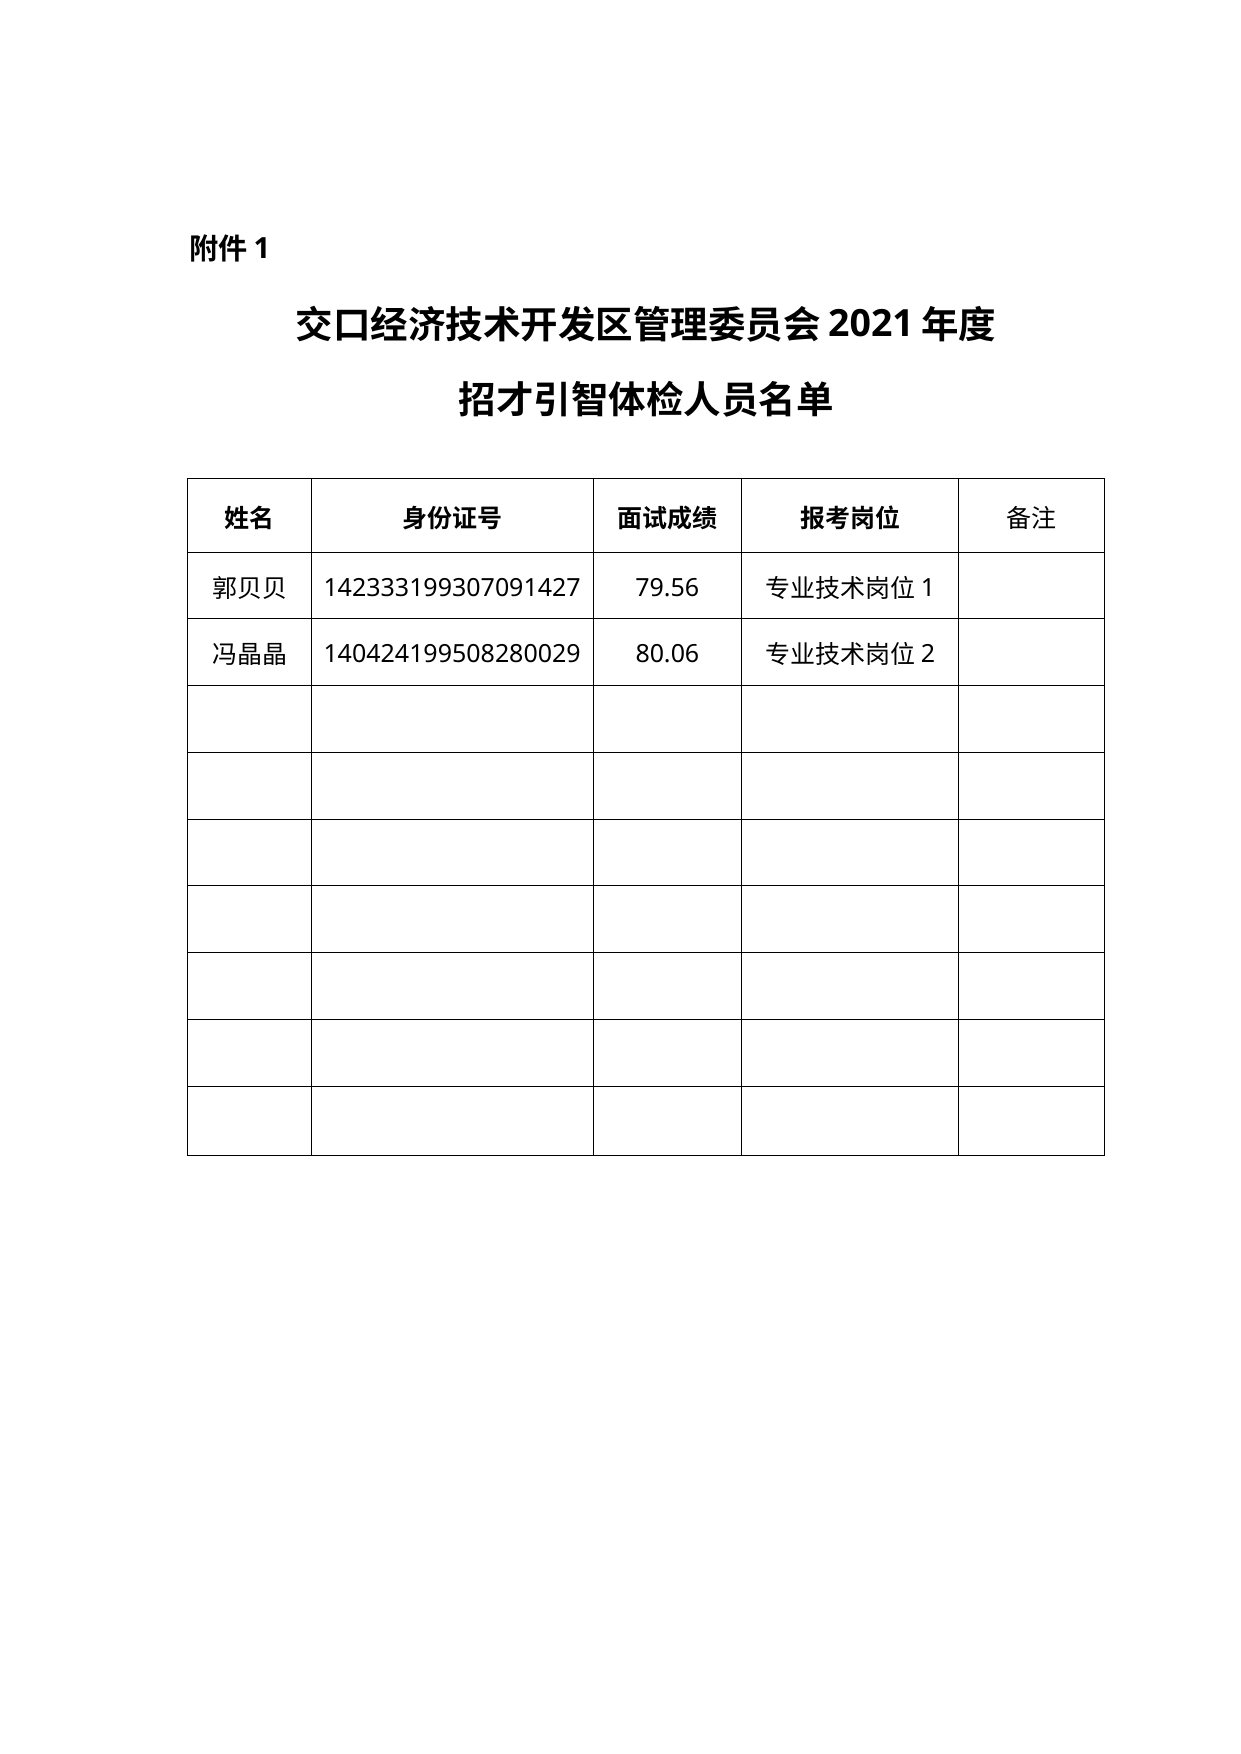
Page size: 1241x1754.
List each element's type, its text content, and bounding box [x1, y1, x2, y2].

table_cell [742, 753, 958, 819]
table_cell 142333199307091427 [312, 553, 593, 618]
table_cell [312, 753, 593, 819]
table_cell [959, 1087, 1104, 1155]
table_cell 79.56 [594, 553, 741, 618]
table_cell 冯晶晶 [188, 619, 311, 685]
table_cell [594, 820, 741, 885]
table_cell 姓名 [188, 479, 311, 552]
table_cell [594, 686, 741, 752]
table_cell 面试成绩 [594, 479, 741, 552]
table_cell [959, 1020, 1104, 1086]
table_cell [959, 553, 1104, 618]
table_cell [188, 886, 311, 952]
table_cell [594, 953, 741, 1019]
table_cell [188, 953, 311, 1019]
table_cell [188, 753, 311, 819]
table_cell [959, 953, 1104, 1019]
table_cell 身份证号 [312, 479, 593, 552]
table_cell [312, 686, 593, 752]
table_cell [959, 619, 1104, 685]
table_cell [594, 1087, 741, 1155]
table_header 附件1 交口经济技术开发区管理委员会2021年度 招才引智体检人员名单 [188, 165, 1104, 478]
table_cell [312, 1087, 593, 1155]
table_cell 专业技术岗位1 [742, 553, 958, 618]
table_cell 备注 [959, 479, 1104, 552]
table_cell [959, 686, 1104, 752]
table_cell 专业技术岗位2 [742, 619, 958, 685]
table_cell [594, 886, 741, 952]
table_cell 140424199508280029 [312, 619, 593, 685]
table_cell [742, 820, 958, 885]
table_cell [959, 753, 1104, 819]
table_cell [312, 820, 593, 885]
table_cell [742, 886, 958, 952]
table_cell [312, 953, 593, 1019]
table_cell 80.06 [594, 619, 741, 685]
table_cell [188, 1087, 311, 1155]
table_cell [312, 886, 593, 952]
table_cell [594, 753, 741, 819]
table_cell [742, 1087, 958, 1155]
table_cell [594, 1020, 741, 1086]
table_cell 报考岗位 [742, 479, 958, 552]
table_cell [188, 1020, 311, 1086]
table_cell [742, 686, 958, 752]
table_cell [188, 686, 311, 752]
table_cell [188, 820, 311, 885]
table_cell [312, 1020, 593, 1086]
table_cell 郭贝贝 [188, 553, 311, 618]
table_cell [959, 820, 1104, 885]
table_cell [742, 1020, 958, 1086]
table_cell [959, 886, 1104, 952]
table_cell [742, 953, 958, 1019]
